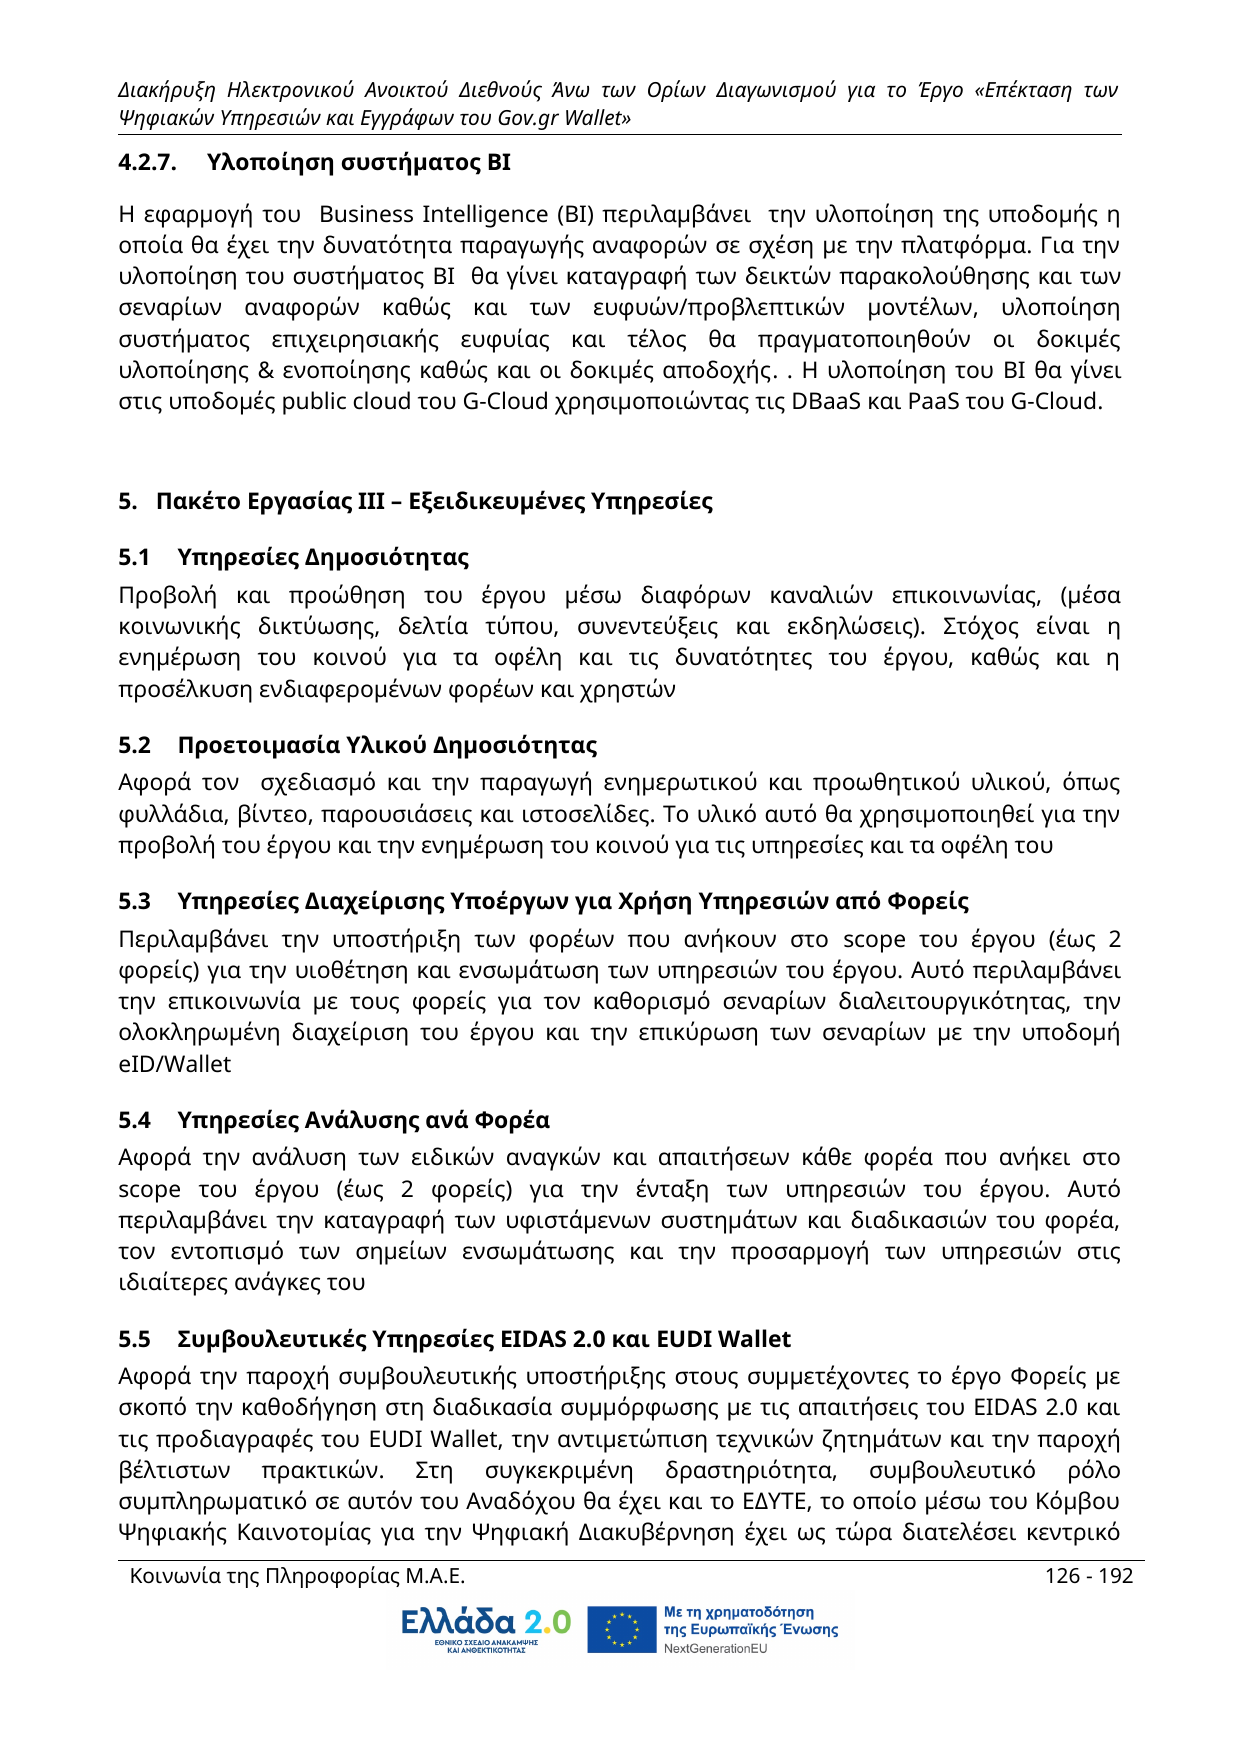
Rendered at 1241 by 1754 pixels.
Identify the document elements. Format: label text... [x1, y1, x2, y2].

subtitle Συμβουλευτικές Υπηρεσίες EIDAS 2.0 και EUDI Wallet [118, 1322, 1122, 1354]
text Προβολή και προώθηση του έργου μέσω διαφόρων καναλιών επικοινωνίας, (μέσα κοινωνικής δικτύωσης, δελτία τύπου, συνεντεύξεις και εκδηλώσεις). Στόχος είναι η ενημέρωση του κοινού για τα οφέλη και τις δυνατότητες του έργου, καθώς και η προσέλκυση ενδιαφερομένων φορέων και χρηστών [118, 579, 1122, 704]
text Η εφαρμογή του Business Intelligence (BI) περιλαμβάνει την υλοποίηση της υποδομής η οποία θα έχει την δυνατότητα παραγωγής αναφορών σε σχέση με την πλατφόρμα. Για την υλοποίηση του συστήματος BI θα γίνει καταγραφή των δεικτών παρακολούθησης και των σεναρίων αναφορών καθώς και των ευφυών/προβλεπτικών μοντέλων, υλοποίηση συστήματος επιχειρησιακής ευφυίας και τέλος θα πραγματοποιηθούν οι δοκιμές υλοποίησης & ενοποίησης καθώς και οι δοκιμές αποδοχής. . Η υλοποίηση του BI θα γίνει στις υποδομές public cloud του G-Cloud χρησιμοποιώντας τις DBaaS και PaaS του G-Cloud. [118, 197, 1122, 416]
subtitle Πακέτο Εργασίας ΙΙΙ – Εξειδικευμένες Υπηρεσίες [118, 485, 1122, 516]
subtitle Υπηρεσίες Διαχείρισης Υποέργων για Χρήση Υπηρεσιών από Φορείς [118, 885, 1122, 916]
text Αφορά την ανάλυση των ειδικών αναγκών και απαιτήσεων κάθε φορέα που ανήκει στο scope του έργου (έως 2 φορείς) για την ένταξη των υπηρεσιών του έργου. Αυτό περιλαμβάνει την καταγραφή των υφιστάμενων συστημάτων και διαδικασιών του φορέα, τον εντοπισμό των σημείων ενσωμάτωσης και την προσαρμογή των υπηρεσιών στις ιδιαίτερες ανάγκες του [118, 1141, 1122, 1297]
text Αφορά τον σχεδιασμό και την παραγωγή ενημερωτικού και προωθητικού υλικού, όπως φυλλάδια, βίντεο, παρουσιάσεις και ιστοσελίδες. Το υλικό αυτό θα χρησιμοποιηθεί για την προβολή του έργου και την ενημέρωση του κοινού για τις υπηρεσίες και τα οφέλη του [118, 766, 1122, 860]
subtitle Υλοποίηση συστήματος BI [118, 147, 1122, 177]
picture [386, 1590, 855, 1670]
subtitle Υπηρεσίες Δημοσιότητας [118, 541, 1122, 572]
subtitle Υπηρεσίες Ανάλυσης ανά Φορέα [118, 1104, 1122, 1135]
subtitle Προετοιμασία Υλικού Δημοσιότητας [118, 729, 1122, 760]
text Περιλαμβάνει την υποστήριξη των φορέων που ανήκουν στο scope του έργου (έως 2 φορείς) για την υιοθέτηση και ενσωμάτωση των υπηρεσιών του έργου. Αυτό περιλαμβάνει την επικοινωνία με τους φορείς για τον καθορισμό σεναρίων διαλειτουργικότητας, την ολοκληρωμένη διαχείριση του έργου και την επικύρωση των σεναρίων με την υποδομή eID/Wallet [118, 922, 1122, 1079]
